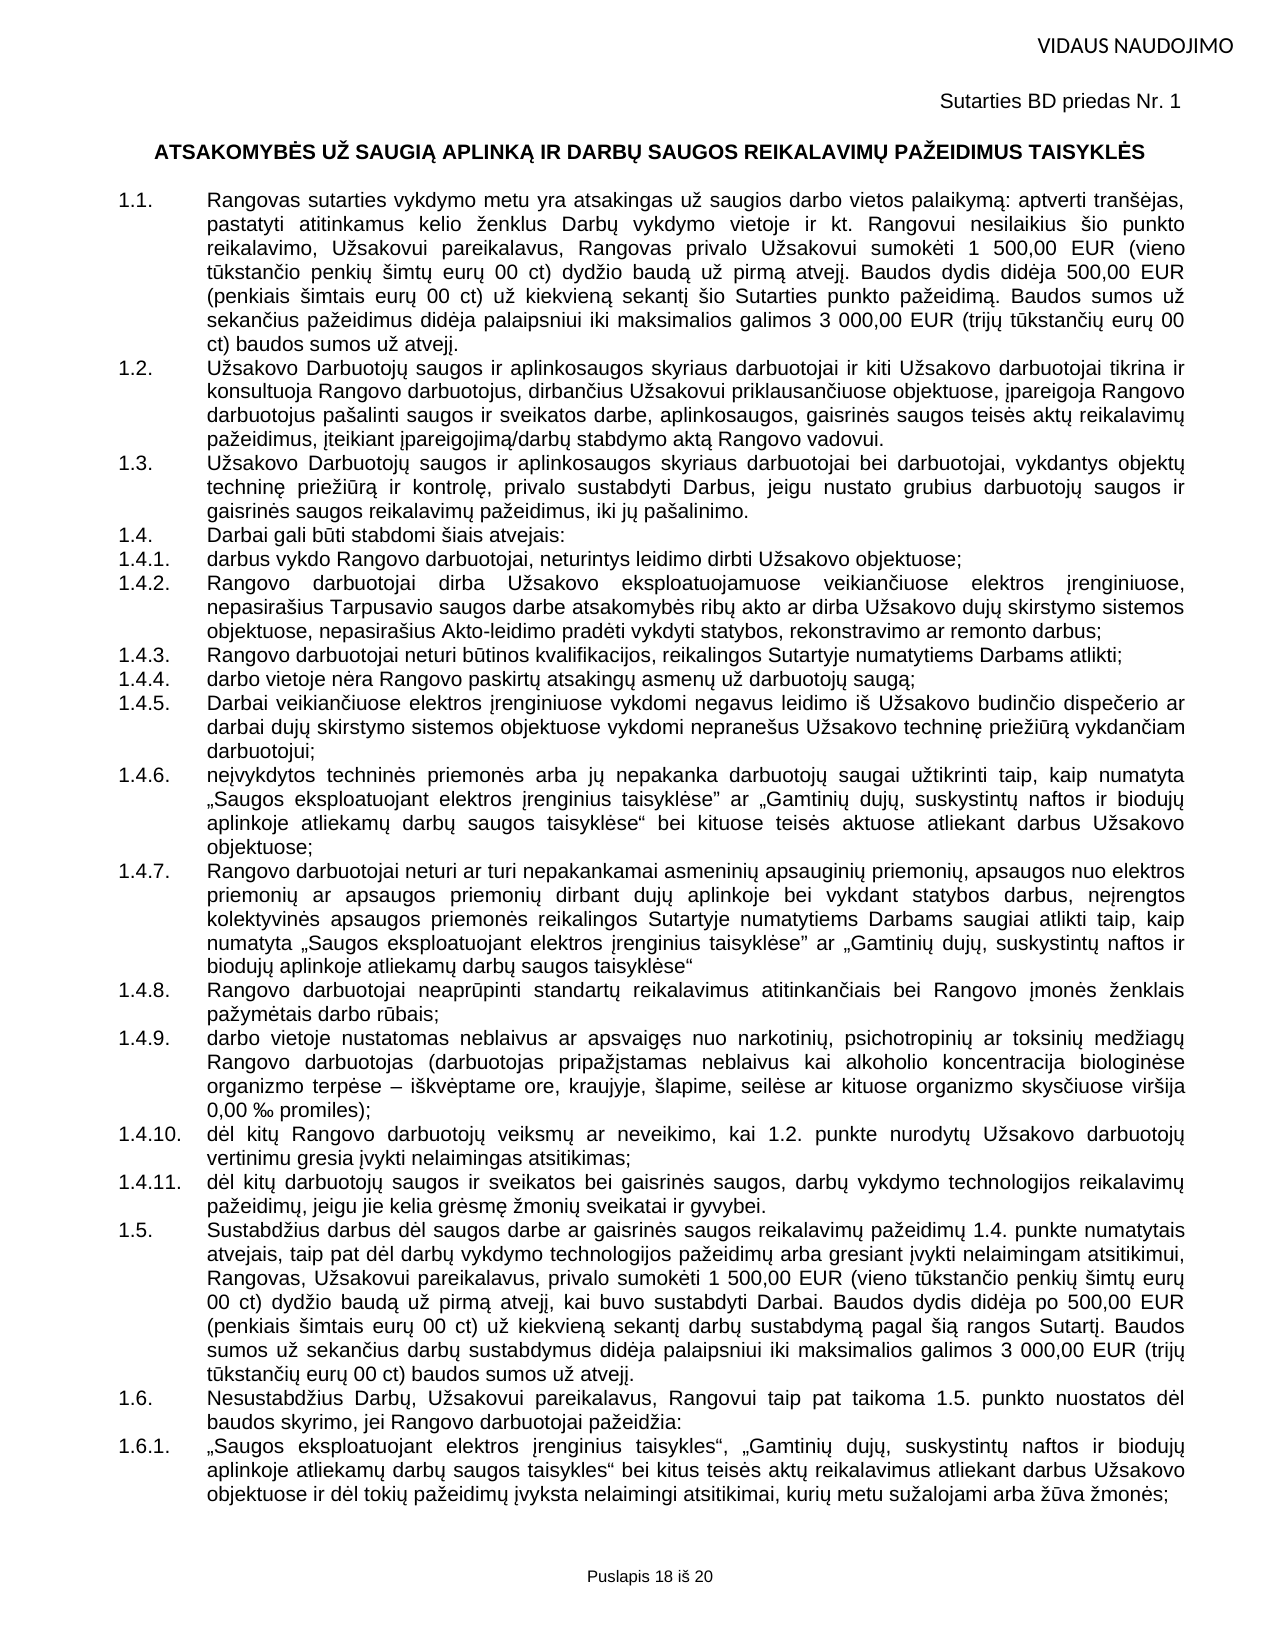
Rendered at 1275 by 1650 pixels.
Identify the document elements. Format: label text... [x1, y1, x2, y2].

list Nesustabdžius Darbų, Užsakovui pareikalavus, Rangovui taip pat taikoma 1.5. punkto nuostatos dėl baudos skyrimo, jei Rangovo darbuotojai pažeidžia: [118, 1386, 1186, 1433]
list Rangovo darbuotojai neturi ar turi nepakankamai asmeninių apsauginių priemonių, apsaugos nuo elektros priemonių ar apsaugos priemonių dirbant dujų aplinkoje bei vykdant statybos darbus, neįrengtos kolektyvinės apsaugos priemonės reikalingos Sutartyje numatytiems Darbams saugiai atlikti taip, kaip numatyta „Saugos eksploatuojant elektros įrenginius taisyklėse” ar „Gamtinių dujų, suskystintų naftos ir biodujų aplinkoje atliekamų darbų saugos taisyklėse“ [118, 858, 1186, 978]
list Rangovo darbuotojai neturi būtinos kvalifikacijos, reikalingos Sutartyje numatytiems Darbams atlikti; [118, 643, 1186, 667]
text ATSAKOMYBĖS UŽ SAUGIĄ APLINKĄ IR DARBŲ SAUGOS REIKALAVIMŲ PAŽEIDIMUS TAISYKLĖS [118, 140, 1181, 164]
list Užsakovo Darbuotojų saugos ir aplinkosaugos skyriaus darbuotojai bei darbuotojai, vykdantys objektų techninę priežiūrą ir kontrolę, privalo sustabdyti Darbus, jeigu nustato grubius darbuotojų saugos ir gaisrinės saugos reikalavimų pažeidimus, iki jų pašalinimo. [118, 451, 1186, 523]
list „Saugos eksploatuojant elektros įrenginius taisykles“, „Gamtinių dujų, suskystintų naftos ir biodujų aplinkoje atliekamų darbų saugos taisykles“ bei kitus teisės aktų reikalavimus atliekant darbus Užsakovo objektuose ir dėl tokių pažeidimų įvyksta nelaimingi atsitikimai, kurių metu sužalojami arba žūva žmonės; [118, 1433, 1186, 1505]
text Sutarties BD priedas Nr. 1 [118, 89, 1181, 113]
list darbo vietoje nustatomas neblaivus ar apsvaigęs nuo narkotinių, psichotropinių ar toksinių medžiagų Rangovo darbuotojas (darbuotojas pripažįstamas neblaivus kai alkoholio koncentracija biologinėse organizmo terpėse – iškvėptame ore, kraujyje, šlapime, seilėse ar kituose organizmo skysčiuose viršija 0,00 ‰ promiles); [118, 1026, 1186, 1122]
list darbo vietoje nėra Rangovo paskirtų atsakingų asmenų už darbuotojų saugą; [118, 667, 1186, 691]
list darbus vykdo Rangovo darbuotojai, neturintys leidimo dirbti Užsakovo objektuose; [118, 547, 1186, 571]
list Rangovo darbuotojai dirba Užsakovo eksploatuojamuose veikiančiuose elektros įrenginiuose, nepasirašius Tarpusavio saugos darbe atsakomybės ribų akto ar dirba Užsakovo dujų skirstymo sistemos objektuose, nepasirašius Akto-leidimo pradėti vykdyti statybos, rekonstravimo ar remonto darbus; [118, 571, 1186, 643]
list Rangovo darbuotojai neaprūpinti standartų reikalavimus atitinkančiais bei Rangovo įmonės ženklais pažymėtais darbo rūbais; [118, 978, 1186, 1026]
list Sustabdžius darbus dėl saugos darbe ar gaisrinės saugos reikalavimų pažeidimų 1.4. punkte numatytais atvejais, taip pat dėl darbų vykdymo technologijos pažeidimų arba gresiant įvykti nelaimingam atsitikimui, Rangovas, Užsakovui pareikalavus, privalo sumokėti 1 500,00 EUR (vieno tūkstančio penkių šimtų eurų 00 ct) dydžio baudą už pirmą atvejį, kai buvo sustabdyti Darbai. Baudos dydis didėja po 500,00 EUR (penkiais šimtais eurų 00 ct) už kiekvieną sekantį darbų sustabdymą pagal šią rangos Sutartį. Baudos sumos už sekančius darbų sustabdymus didėja palaipsniui iki maksimalios galimos 3 000,00 EUR (trijų tūkstančių eurų 00 ct) baudos sumos už atvejį. [118, 1218, 1186, 1386]
list dėl kitų Rangovo darbuotojų veiksmų ar neveikimo, kai 1.2. punkte nurodytų Užsakovo darbuotojų vertinimu gresia įvykti nelaimingas atsitikimas; [118, 1122, 1186, 1170]
list neįvykdytos techninės priemonės arba jų nepakanka darbuotojų saugai užtikrinti taip, kaip numatyta „Saugos eksploatuojant elektros įrenginius taisyklėse” ar „Gamtinių dujų, suskystintų naftos ir biodujų aplinkoje atliekamų darbų saugos taisyklėse“ bei kituose teisės aktuose atliekant darbus Užsakovo objektuose; [118, 763, 1186, 858]
list Darbai veikiančiuose elektros įrenginiuose vykdomi negavus leidimo iš Užsakovo budinčio dispečerio ar darbai dujų skirstymo sistemos objektuose vykdomi nepranešus Užsakovo techninę priežiūrą vykdančiam darbuotojui; [118, 691, 1186, 763]
list dėl kitų darbuotojų saugos ir sveikatos bei gaisrinės saugos, darbų vykdymo technologijos reikalavimų pažeidimų, jeigu jie kelia grėsmę žmonių sveikatai ir gyvybei. [118, 1170, 1186, 1218]
list Darbai gali būti stabdomi šiais atvejais: [118, 523, 1186, 547]
list Rangovas sutarties vykdymo metu yra atsakingas už saugios darbo vietos palaikymą: aptverti tranšėjas, pastatyti atitinkamus kelio ženklus Darbų vykdymo vietoje ir kt. Rangovui nesilaikius šio punkto reikalavimo, Užsakovui pareikalavus, Rangovas privalo Užsakovui sumokėti 1 500,00 EUR (vieno tūkstančio penkių šimtų eurų 00 ct) dydžio baudą už pirmą atvejį. Baudos dydis didėja 500,00 EUR (penkiais šimtais eurų 00 ct) už kiekvieną sekantį šio Sutarties punkto pažeidimą. Baudos sumos už sekančius pažeidimus didėja palaipsniui iki maksimalios galimos 3 000,00 EUR (trijų tūkstančių eurų 00 ct) baudos sumos už atvejį. [118, 188, 1186, 355]
list Užsakovo Darbuotojų saugos ir aplinkosaugos skyriaus darbuotojai ir kiti Užsakovo darbuotojai tikrina ir konsultuoja Rangovo darbuotojus, dirbančius Užsakovui priklausančiuose objektuose, įpareigoja Rangovo darbuotojus pašalinti saugos ir sveikatos darbe, aplinkosaugos, gaisrinės saugos teisės aktų reikalavimų pažeidimus, įteikiant įpareigojimą/darbų stabdymo aktą Rangovo vadovui. [118, 355, 1186, 451]
